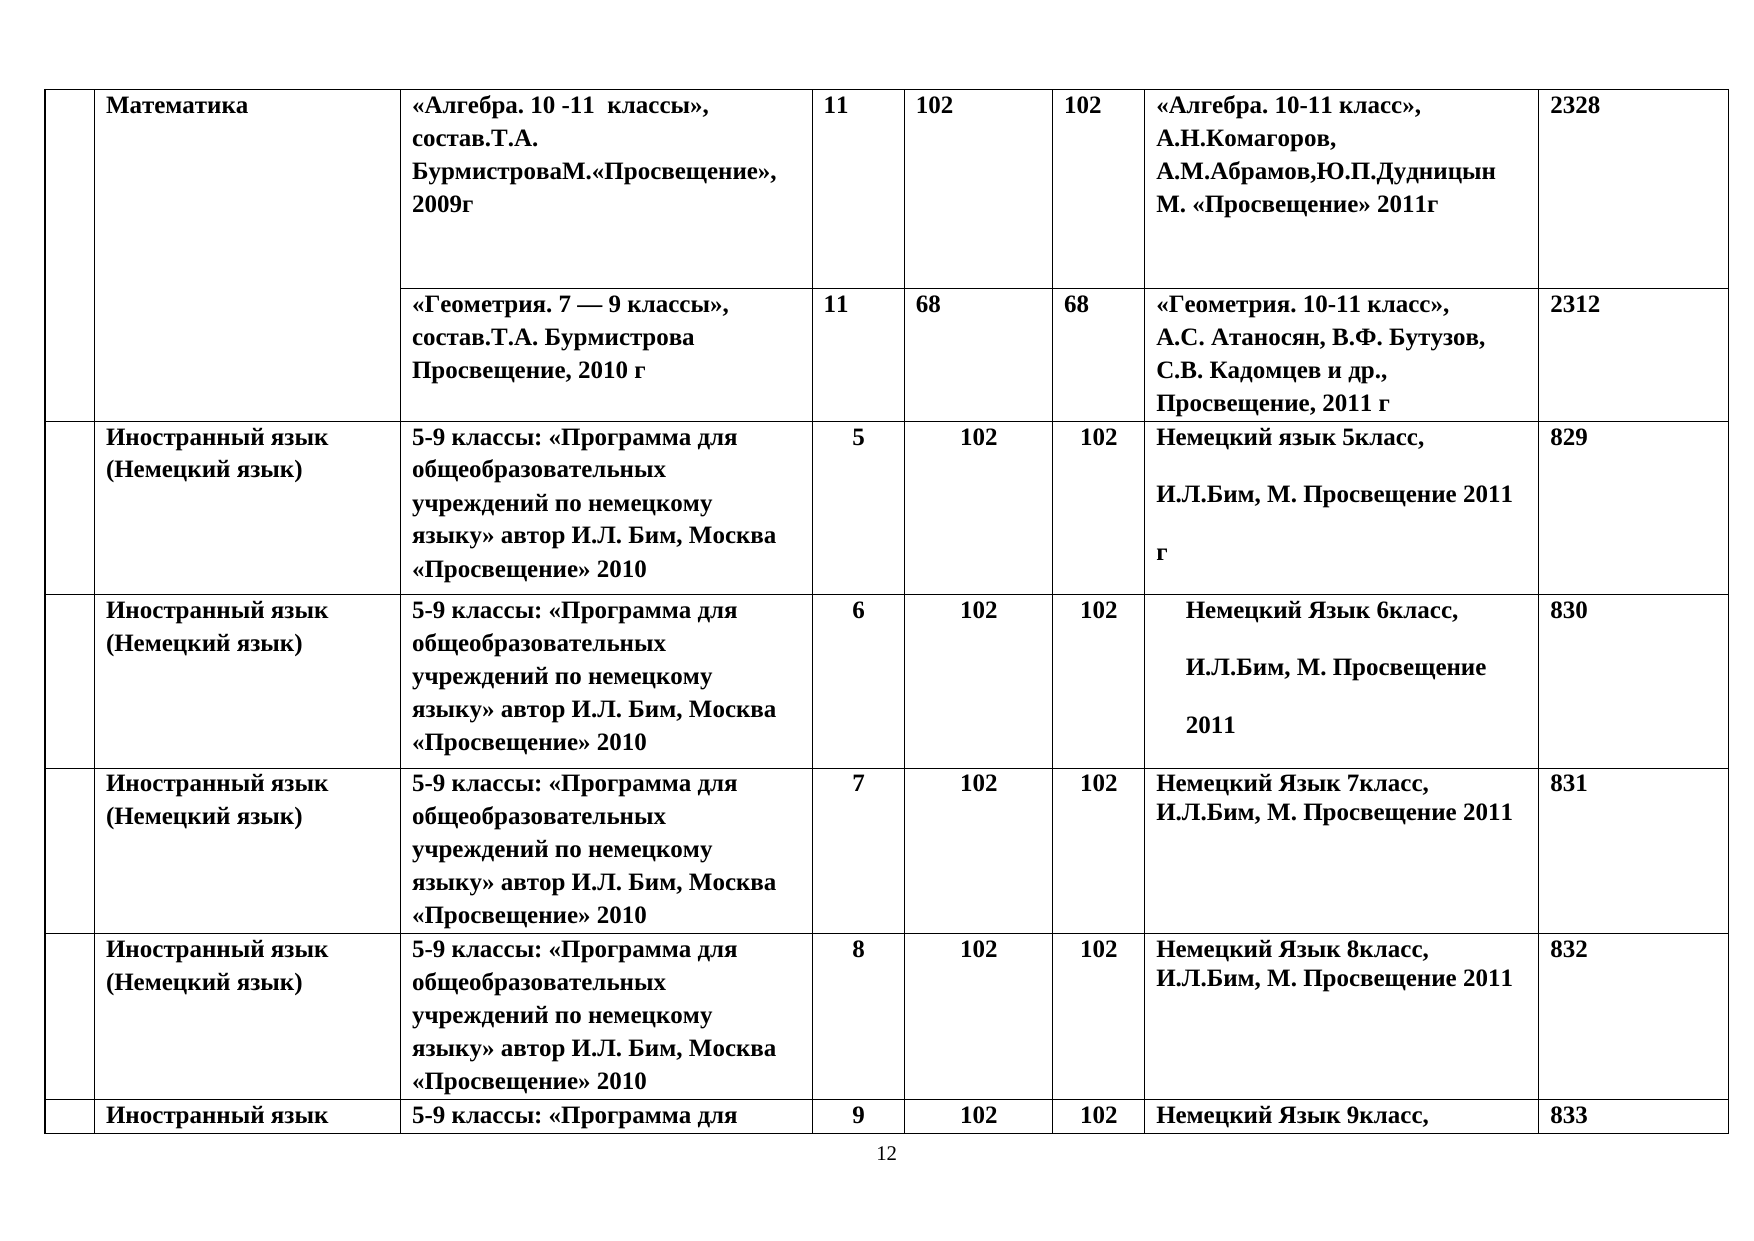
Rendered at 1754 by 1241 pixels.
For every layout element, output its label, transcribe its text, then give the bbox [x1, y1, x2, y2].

table_cell 833 [1539, 1100, 1728, 1133]
table_cell 102 [1053, 90, 1144, 288]
table_cell Иностранный язык (Немецкий язык) [95, 769, 400, 933]
table_cell 102 [905, 1100, 1052, 1133]
table_cell 11 [813, 289, 904, 421]
table_cell 102 [1053, 934, 1144, 1099]
table_cell [46, 422, 94, 594]
table_cell 102 [905, 422, 1052, 594]
table_cell Иностранный язык (Немецкий язык) [95, 422, 400, 594]
table_cell [46, 769, 94, 933]
table_cell 832 [1539, 934, 1728, 1099]
table_cell 7 [813, 769, 904, 933]
table_cell 830 [1539, 595, 1728, 767]
table_cell Немецкий язык 5класс, И.Л.Бим, М. Просвещение 2011 г [1145, 422, 1538, 594]
table_cell 2312 [1539, 289, 1728, 421]
table_cell 11 [813, 90, 904, 288]
table_cell Немецкий Язык 8класс, И.Л.Бим, М. Просвещение 2011 [1145, 934, 1538, 1099]
table_cell [46, 595, 94, 767]
table_cell 8 [813, 934, 904, 1099]
table_cell Иностранный язык (Немецкий язык) [95, 595, 400, 767]
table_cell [1145, 1100, 1538, 1133]
table_cell 68 [1053, 289, 1144, 421]
table_cell 5-9 классы: «Программа для общеобразовательных учреждений по немецкому языку» автор И.Л. Бим, Москва «Просвещение» 2010 [401, 595, 812, 767]
table_cell 5-9 классы: «Программа для общеобразовательных учреждений по немецкому языку» автор И.Л. Бим, Москва «Просвещение» 2010 [401, 934, 812, 1099]
table_cell Математика [95, 90, 400, 421]
table_cell 5 [813, 422, 904, 594]
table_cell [401, 1100, 812, 1133]
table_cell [95, 1100, 400, 1133]
table_cell [46, 934, 94, 1099]
table_cell 102 [905, 769, 1052, 933]
table_cell Немецкий Язык 6класс, И.Л.Бим, М. Просвещение 2011 [1145, 595, 1538, 767]
table_cell 102 [905, 90, 1052, 288]
table_cell 102 [1053, 422, 1144, 594]
table_cell 5-9 классы: «Программа для общеобразовательных учреждений по немецкому языку» автор И.Л. Бим, Москва «Просвещение» 2010 [401, 422, 812, 594]
table_cell 68 [905, 289, 1052, 421]
table_cell 2328 [1539, 90, 1728, 288]
table_cell [46, 1100, 94, 1133]
table_cell «Геометрия. 10-11 класс», А.С. Атаносян, В.Ф. Бутузов, С.В. Кадомцев и др., Просвещение, 2011 г [1145, 289, 1538, 421]
table_cell 5-9 классы: «Программа для общеобразовательных учреждений по немецкому языку» автор И.Л. Бим, Москва «Просвещение» 2010 [401, 769, 812, 933]
table_cell 102 [905, 595, 1052, 767]
table_cell «Алгебра. 10-11 класс», А.Н.Комагоров, А.М.Абрамов,Ю.П.Дудницын М. «Просвещение» 2011г [1145, 90, 1538, 288]
table_cell 6 [813, 595, 904, 767]
table_cell 831 [1539, 769, 1728, 933]
table_cell 829 [1539, 422, 1728, 594]
table_cell Иностранный язык (Немецкий язык) [95, 934, 400, 1099]
table_cell 102 [1053, 769, 1144, 933]
table_cell 102 [905, 934, 1052, 1099]
table_cell 102 [1053, 595, 1144, 767]
table_cell «Алгебра. 10 -11 классы», состав.Т.А. БурмистроваМ.«Просвещение», 2009г [401, 90, 812, 288]
table_cell Немецкий Язык 7класс, И.Л.Бим, М. Просвещение 2011 [1145, 769, 1538, 933]
table_cell «Геометрия. 7 — 9 классы», состав.Т.А. Бурмистрова Просвещение, 2010 г [401, 289, 812, 421]
table_cell [46, 90, 94, 421]
table_cell 9 [813, 1100, 904, 1133]
table_cell 102 [1053, 1100, 1144, 1133]
